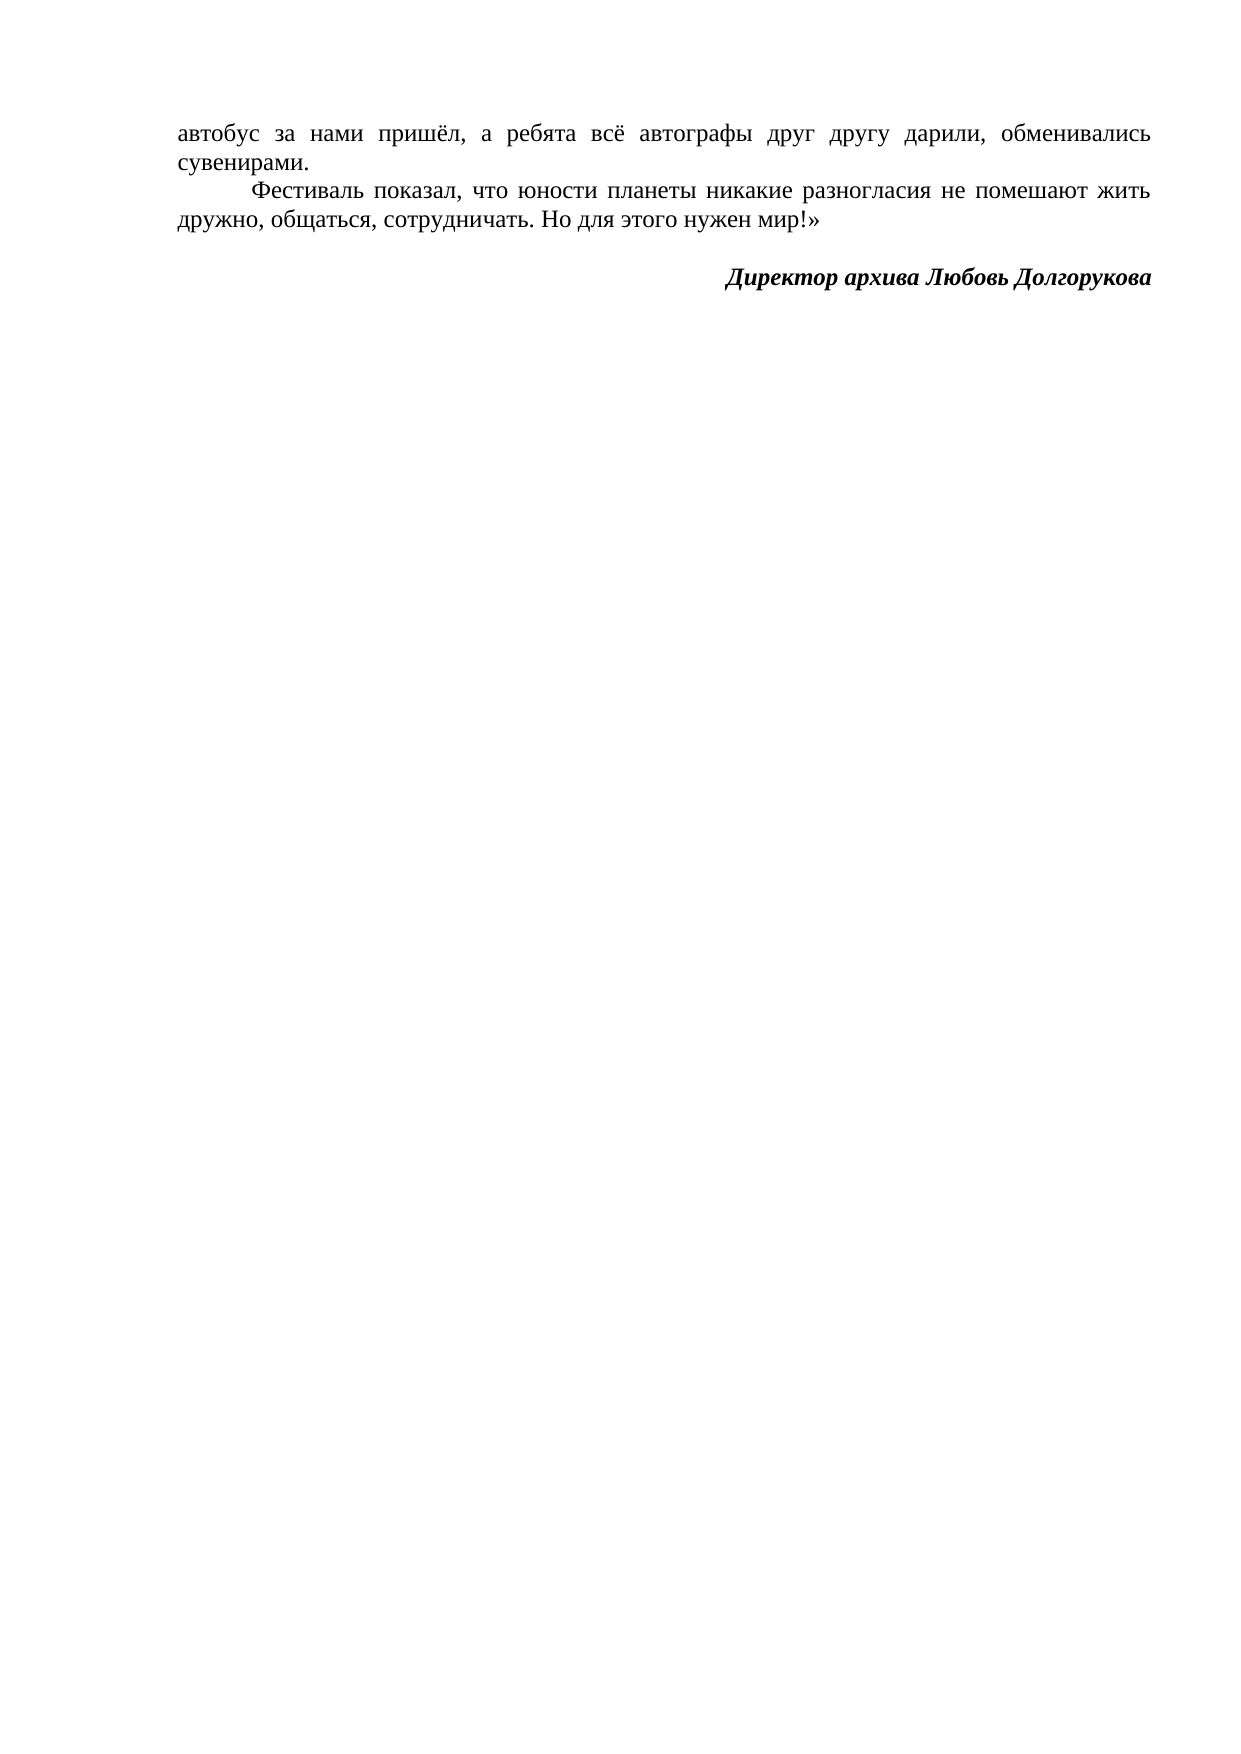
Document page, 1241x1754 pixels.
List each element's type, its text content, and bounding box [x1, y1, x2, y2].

text Фестиваль показал, что юности планеты никакие разногласия не помешают жить дружно, общаться, сотрудничать. Но для этого нужен мир!» [177, 176, 1152, 233]
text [177, 118, 1152, 176]
text Директор архива Любовь Долгорукова [177, 262, 1152, 291]
